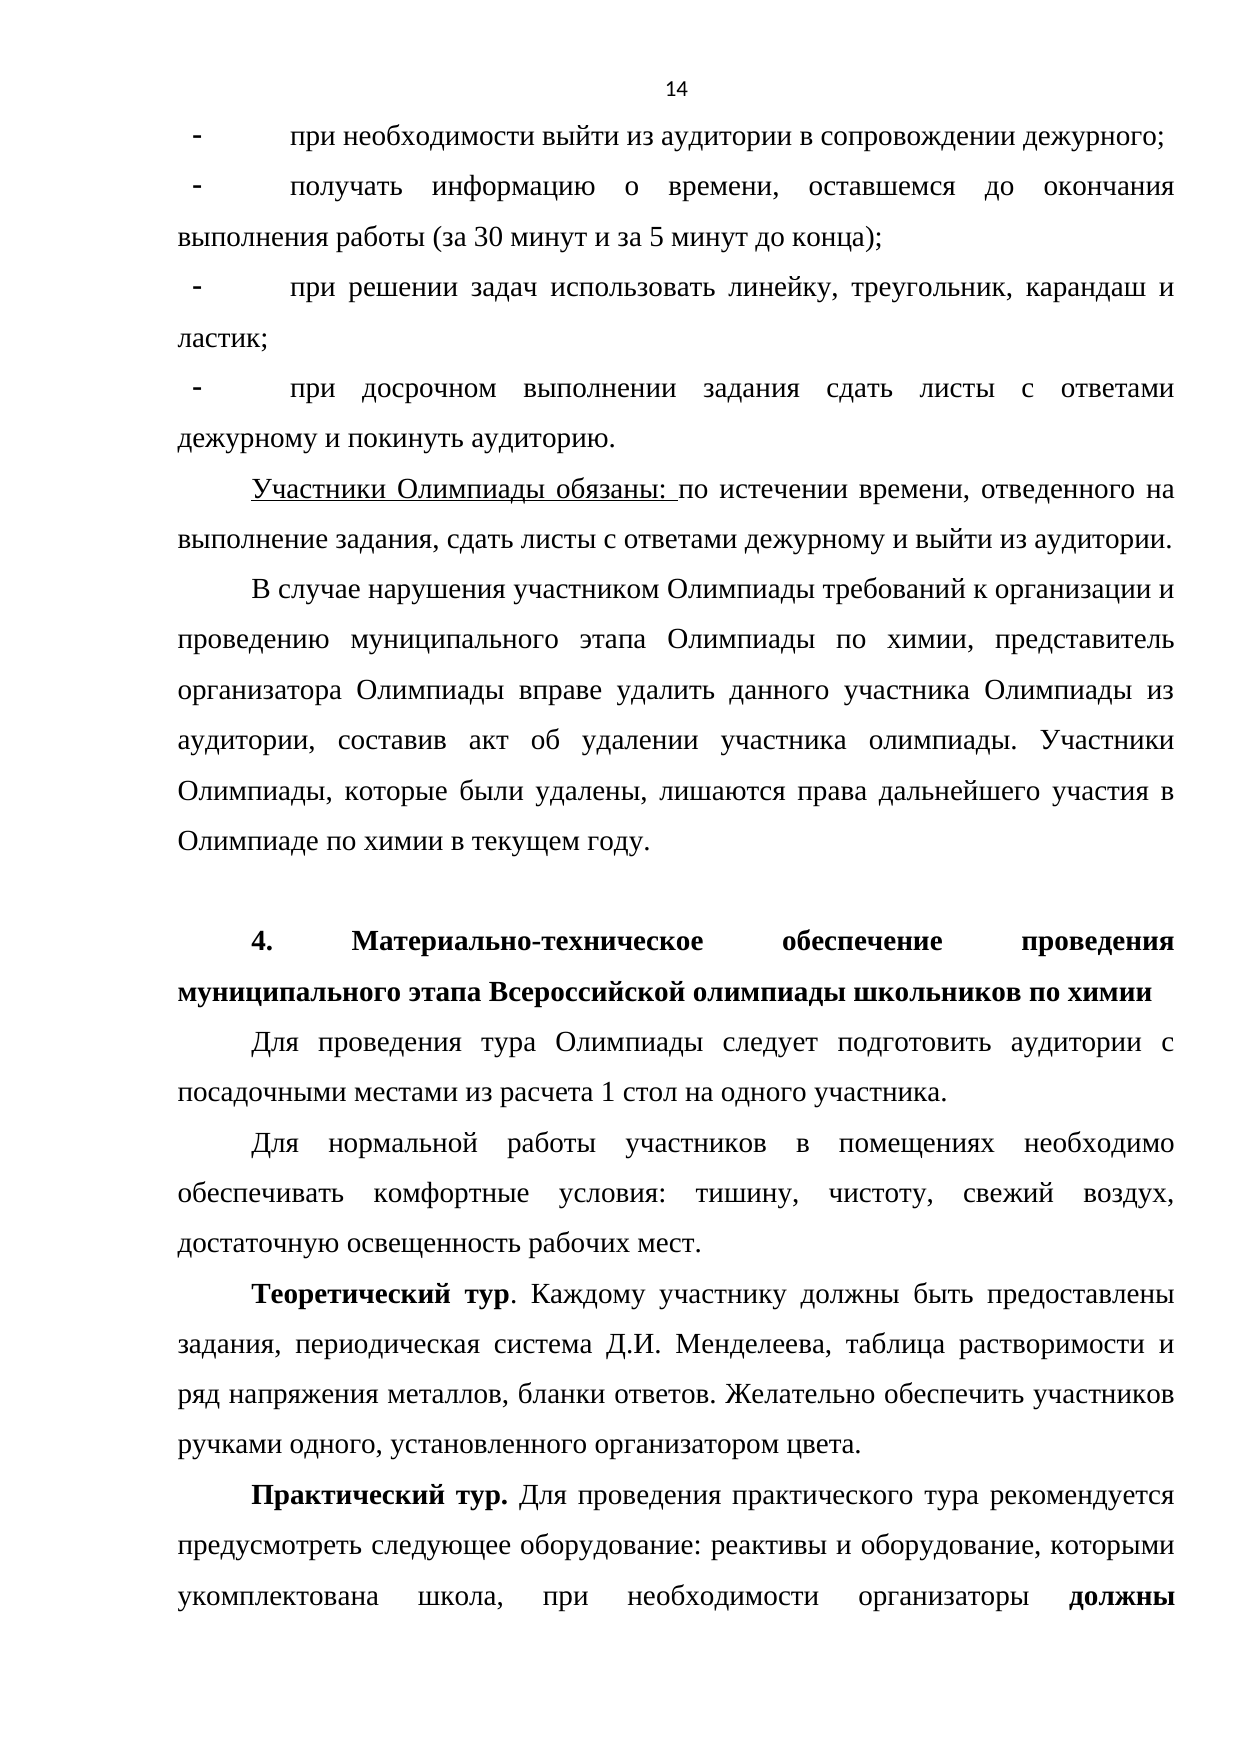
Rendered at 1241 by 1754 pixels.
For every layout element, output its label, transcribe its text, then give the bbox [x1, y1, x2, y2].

list при решении задач использовать линейку, треугольник, карандаш и ластик; [177, 269, 1175, 353]
text Для проведения тура Олимпиады следует подготовить аудитории с посадочными местами из расчета 1 стол на одного участника. [177, 1024, 1175, 1108]
text Теоретический тур. Каждому участнику должны быть предоставлены задания, периодическая система Д.И. Менделеева, таблица растворимости и ряд напряжения металлов, бланки ответов. Желательно обеспечить участников ручками одного, установленного организатором цвета. [177, 1276, 1175, 1460]
text Участники Олимпиады обязаны: по истечении времени, отведенного на выполнение задания, сдать листы с ответами дежурному и выйти из аудитории. [177, 471, 1175, 554]
list при необходимости выйти из аудитории в сопровождении дежурного; [177, 118, 1175, 152]
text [177, 1477, 1175, 1611]
list получать информацию о времени, оставшемся до окончания выполнения работы (за 30 минут и за 5 минут до конца); [177, 168, 1175, 252]
text Для нормальной работы участников в помещениях необходимо обеспечивать комфортные условия: тишину, чистоту, свежий воздух, достаточную освещенность рабочих мест. [177, 1125, 1175, 1259]
text В случае нарушения участником Олимпиады требований к организации и проведению муниципального этапа Олимпиады по химии, представитель организатора Олимпиады вправе удалить данного участника Олимпиады из аудитории, составив акт об удалении участника олимпиады. Участники Олимпиады, которые были удалены, лишаются права дальнейшего участия в Олимпиаде по химии в текущем году. [177, 571, 1175, 856]
list при досрочном выполнении задания сдать листы с ответами дежурному и покинуть аудиторию. [177, 370, 1175, 454]
list 4. Материально-техническое обеспечение проведения муниципального этапа Всероссийской олимпиады школьников по химии [177, 923, 1175, 1007]
